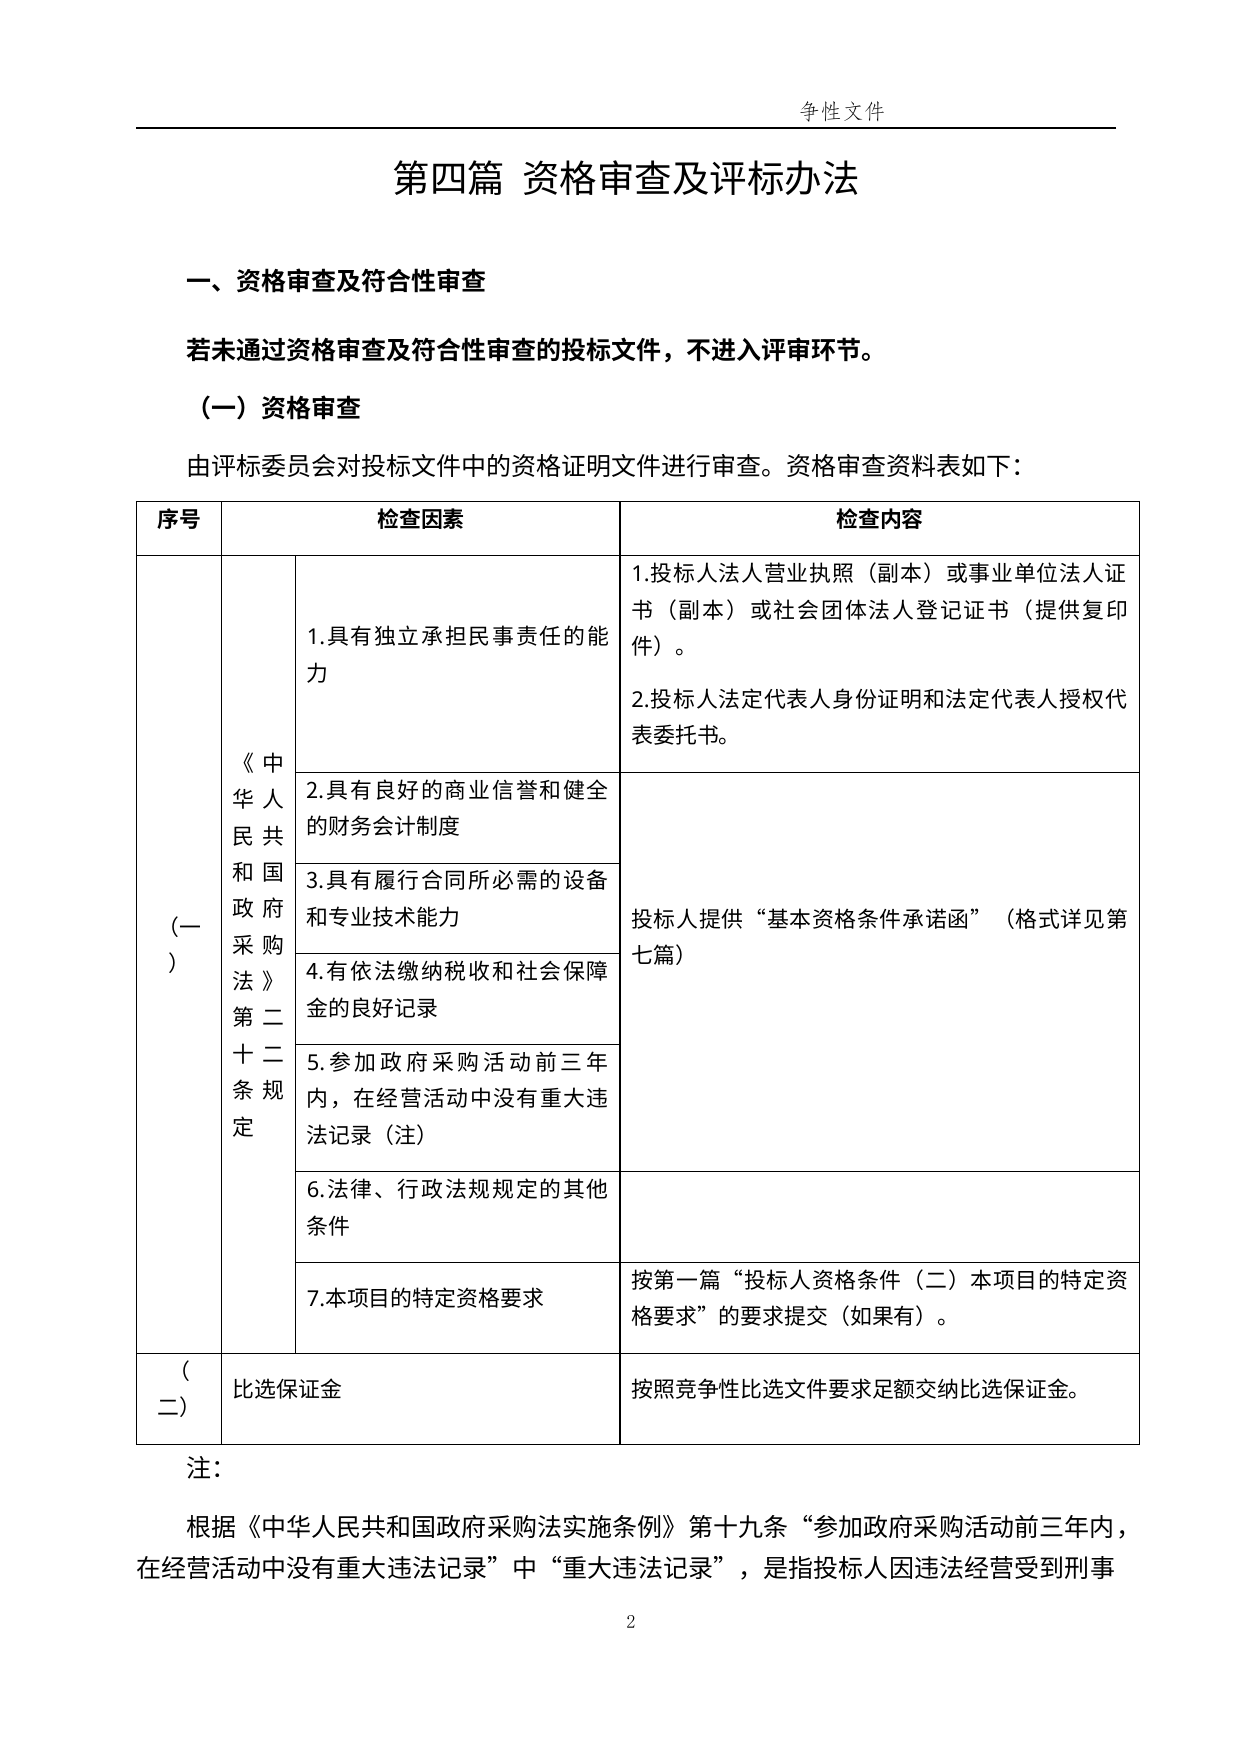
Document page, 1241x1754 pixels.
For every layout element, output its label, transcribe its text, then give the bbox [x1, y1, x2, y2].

table_cell 7.本项目的特定资格要求 [296, 1263, 619, 1353]
table_cell 6.法律、行政法规规定的其他条件 [296, 1172, 619, 1262]
table_header 序号 [137, 502, 221, 555]
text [136, 1503, 1116, 1586]
table_cell 4.有依法缴纳税收和社会保障金的良好记录 [296, 954, 619, 1044]
table_cell 2.具有良好的商业信誉和健全的财务会计制度 [296, 773, 619, 862]
table_cell 3.具有履行合同所必需的设备和专业技术能力 [296, 864, 619, 953]
table_cell 1.具有独立承担民事责任的能力 [296, 556, 619, 772]
table_cell 按照竞争性比选文件要求足额交纳比选保证金。 [621, 1354, 1139, 1443]
table_cell 按第一篇“投标人资格条件（二）本项目的特定资格要求”的要求提交（如果有）。 [621, 1263, 1139, 1353]
table_cell （二） [137, 1354, 221, 1443]
table_cell 《中华人民共和国政府采购法》第二十二条规定 [222, 556, 295, 1353]
table_cell 比选保证金 [222, 1354, 619, 1443]
text 若未通过资格审查及符合性审查的投标文件，不进入评审环节。 [136, 326, 1116, 367]
text 注： [136, 1445, 1116, 1486]
subtitle 第四篇 资格审查及评标办法 [136, 148, 1116, 203]
table_cell [621, 1172, 1139, 1262]
subtitle 一、资格审查及符合性审查 [136, 257, 1116, 299]
text （一）资格审查 [136, 384, 1116, 426]
table_header 检查因素 [222, 502, 619, 555]
table_cell （一） [137, 556, 221, 1353]
text 由评标委员会对投标文件中的资格证明文件进行审查。资格审查资料表如下： [136, 442, 1116, 484]
table_cell 5.参加政府采购活动前三年内，在经营活动中没有重大违法记录（注） [296, 1045, 619, 1171]
table_cell 1.投标人法人营业执照（副本）或事业单位法人证书（副本）或社会团体法人登记证书（提供复印件）。 2.投标人法定代表人身份证明和法定代表人授权代表委托书。 [621, 556, 1139, 772]
table_cell 投标人提供“基本资格条件承诺函”（格式详见第七篇） [621, 773, 1139, 1171]
table_header 检查内容 [621, 502, 1139, 555]
